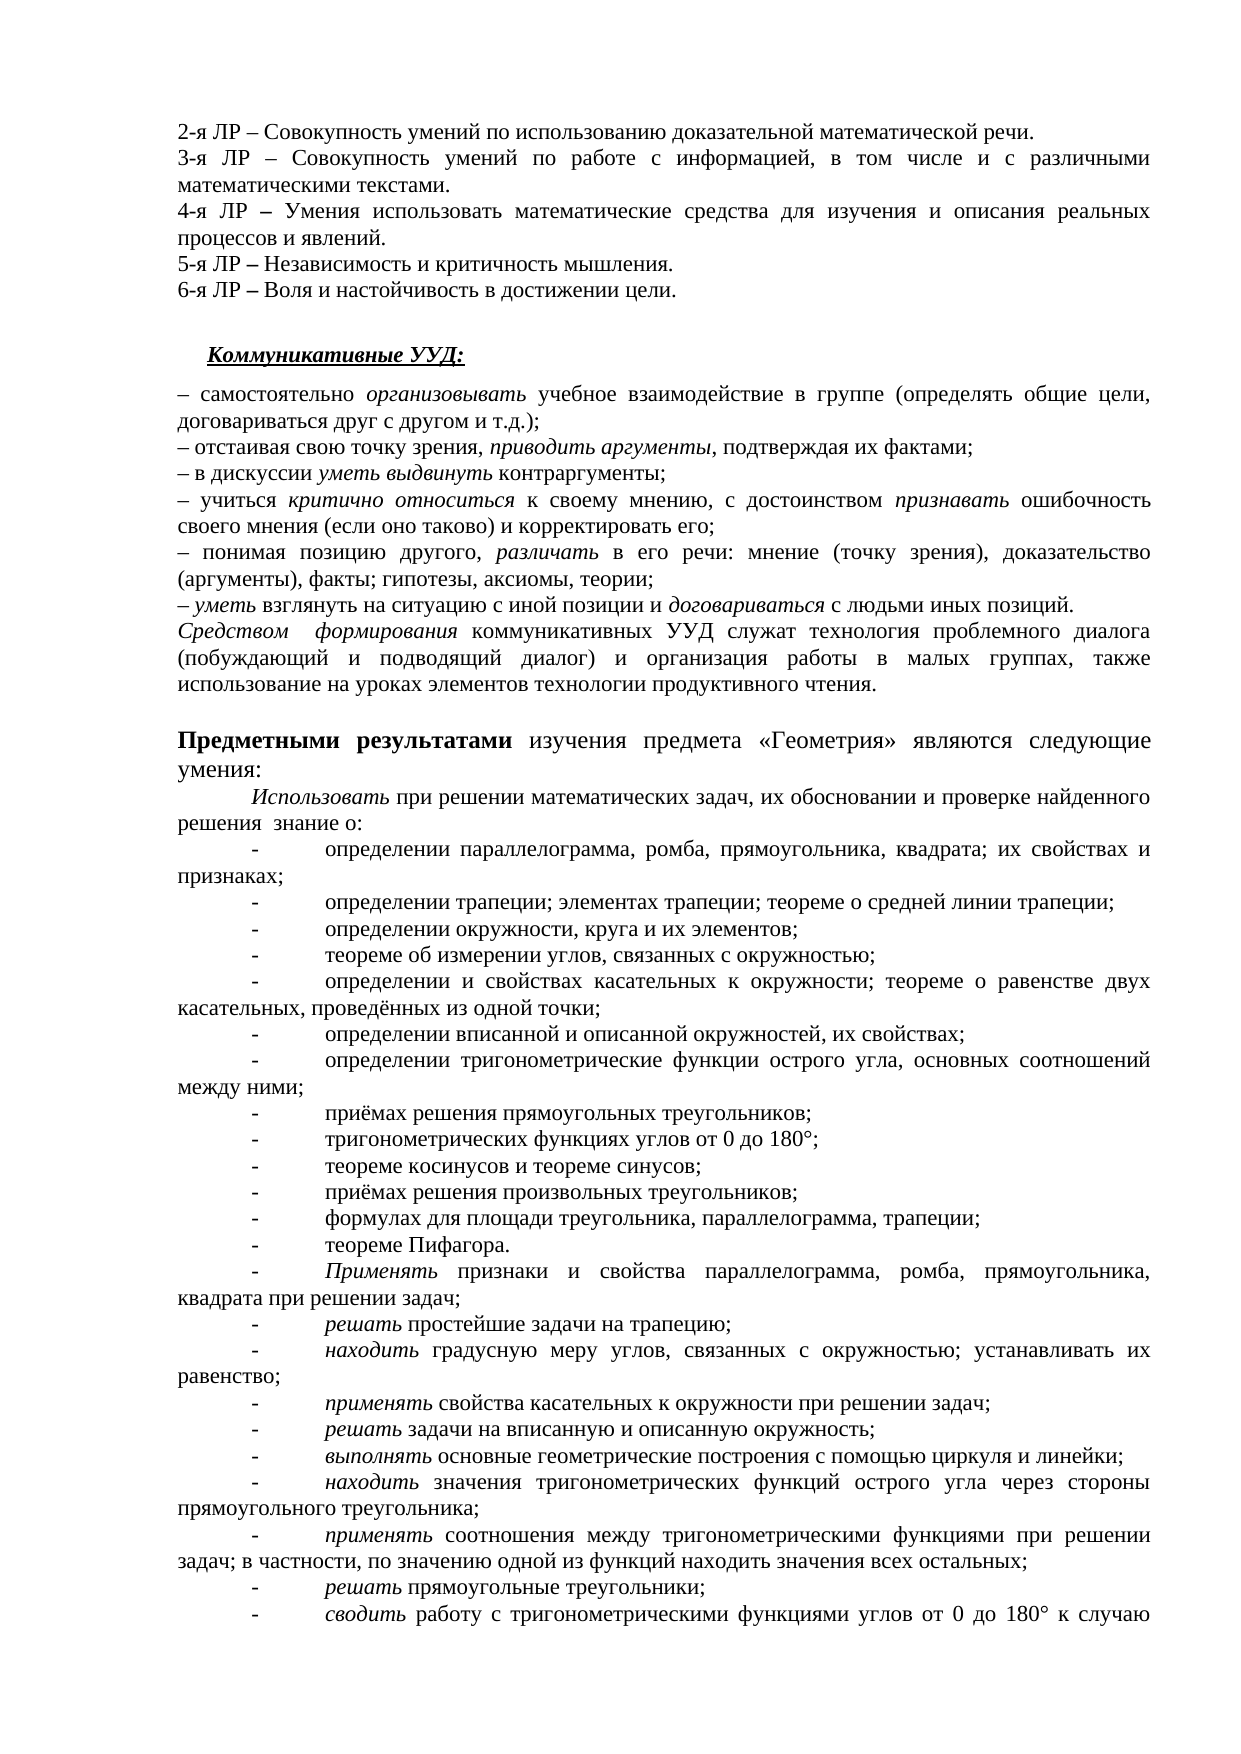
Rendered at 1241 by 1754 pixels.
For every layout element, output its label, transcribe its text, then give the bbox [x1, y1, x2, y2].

list определении тригонометрические функции острого угла, основных соотношений между ними; [177, 1046, 1152, 1099]
list решать простейшие задачи на трапецию; [177, 1310, 1152, 1336]
list находить значения тригонометрических функций острого угла через стороны прямоугольного треугольника; [177, 1468, 1152, 1521]
text Использовать при решении математических задач, их обосновании и проверке найденного решения знание о: [177, 783, 1152, 836]
list решать задачи на вписанную и описанную окружность; [177, 1415, 1152, 1442]
list применять соотношения между тригонометрическими функциями при решении задач; в частности, по значению одной из функций находить значения всех остальных; [177, 1521, 1152, 1573]
text – учиться критично относиться к своему мнению, с достоинством признавать ошибочность своего мнения (если оно таково) и корректировать его; [177, 486, 1152, 538]
text – понимая позицию другого, различать в его речи: мнение (точку зрения), доказательство (аргументы), факты; гипотезы, аксиомы, теории; [177, 538, 1152, 591]
text – уметь взглянуть на ситуацию с иной позиции и договариваться с людьми иных позиций. [177, 591, 1152, 617]
text – отстаивая свою точку зрения, приводить аргументы, подтверждая их фактами; [177, 433, 1152, 459]
text Средством формирования коммуникативных УУД служат технология проблемного диалога (побуждающий и подводящий диалог) и организация работы в малых группах, также использование на уроках элементов технологии продуктивного чтения. [177, 617, 1152, 697]
list определении параллелограмма, ромба, прямоугольника, квадрата; их свойствах и признаках; [177, 836, 1152, 888]
list определении вписанной и описанной окружностей, их свойствах; [177, 1020, 1152, 1046]
text Коммуникативные УУД: [177, 341, 1152, 368]
list формулах для площади треугольника, параллелограмма, трапеции; [177, 1204, 1152, 1231]
list определении окружности, круга и их элементов; [177, 914, 1152, 941]
text – в дискуссии уметь выдвинуть контраргументы; [177, 459, 1152, 486]
list определении трапеции; элементах трапеции; теореме о средней линии трапеции; [177, 888, 1152, 914]
list Применять признаки и свойства параллелограмма, ромба, прямоугольника, квадрата при решении задач; [177, 1257, 1152, 1310]
text Предметными результатами изучения предмета «Геометрия» являются следующие умения: [177, 725, 1152, 783]
text 5-я ЛР – Независимость и критичность мышления. [177, 250, 1152, 276]
text – самостоятельно организовывать учебное взаимодействие в группе (определять общие цели, договариваться друг с другом и т.д.); [177, 380, 1152, 433]
list теореме косинусов и теореме синусов; [177, 1152, 1152, 1178]
list теореме об измерении углов, связанных с окружностью; [177, 941, 1152, 967]
list приёмах решения произвольных треугольников; [177, 1178, 1152, 1204]
text 6-я ЛР – Воля и настойчивость в достижении цели. [177, 276, 1152, 303]
list приёмах решения прямоугольных треугольников; [177, 1099, 1152, 1125]
list определении и свойствах касательных к окружности; теореме о равенстве двух касательных, проведённых из одной точки; [177, 967, 1152, 1020]
list решать прямоугольные треугольники; [177, 1573, 1152, 1600]
list выполнять основные геометрические построения с помощью циркуля и линейки; [177, 1442, 1152, 1468]
list находить градусную меру углов, связанных с окружностью; устанавливать их равенство; [177, 1336, 1152, 1389]
text 3-я ЛР – Совокупность умений по работе с информацией, в том числе и с различными математическими текстами. [177, 144, 1152, 197]
text 2-я ЛР – Совокупность умений по использованию доказательной математической речи. [177, 118, 1152, 144]
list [177, 1600, 1152, 1626]
list теореме Пифагора. [177, 1231, 1152, 1257]
text 4-я ЛР – Умения использовать математические средства для изучения и описания реальных процессов и явлений. [177, 197, 1152, 250]
list применять свойства касательных к окружности при решении задач; [177, 1389, 1152, 1415]
list тригонометрических функциях углов от 0 до 180°; [177, 1125, 1152, 1152]
